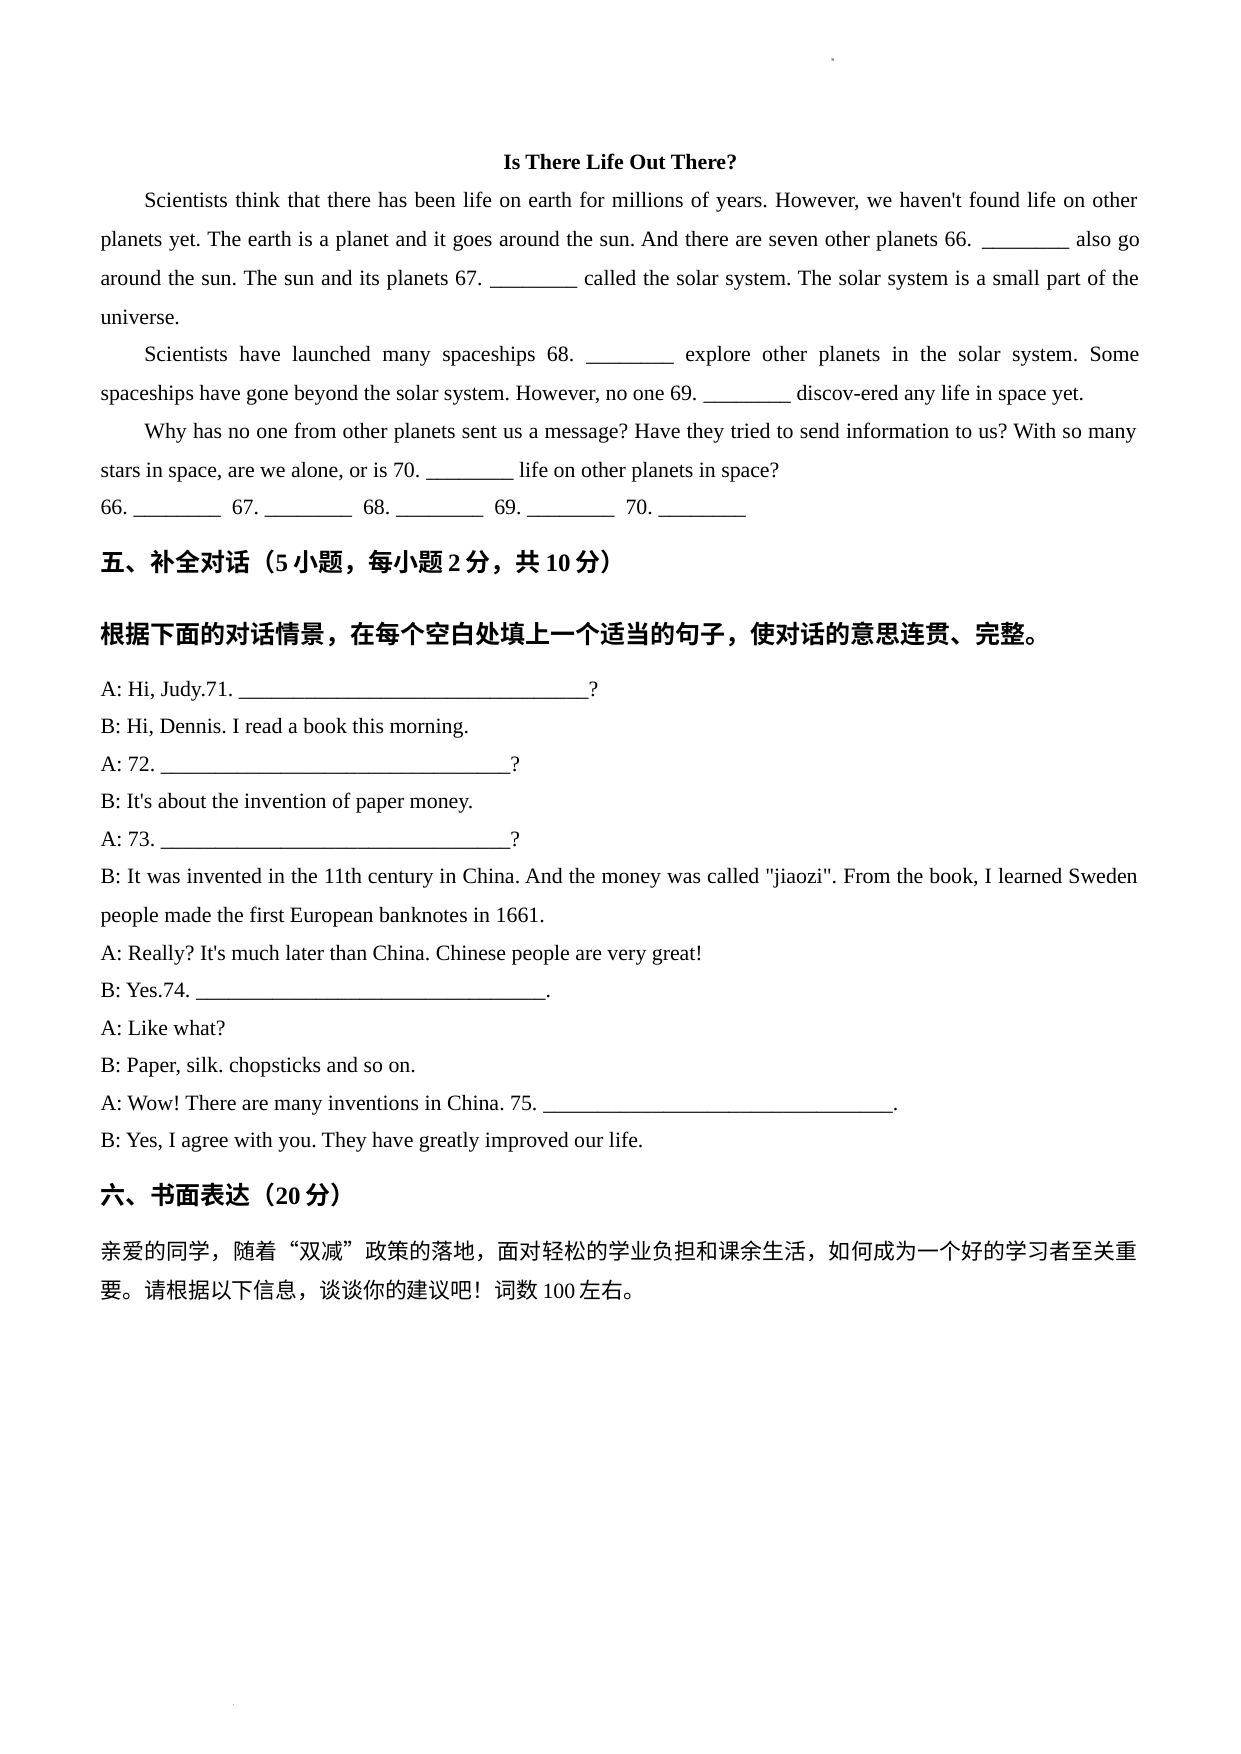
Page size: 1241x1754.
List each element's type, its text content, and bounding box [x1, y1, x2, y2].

text B: It's about the invention of paper money. [100, 785, 1140, 817]
text Scientists think that there has been life on earth for millions of years. However, we haven't found life on other planets yet. The earth is a planet and it goes around the sun. And there are seven other planets 66. ________ also go around the sun. The sun and its planets 67. ________ called the solar system. The solar system is a small part of the universe. [100, 183, 1140, 333]
text A: Really? It's much later than China. Chinese people are very great! [100, 936, 1140, 969]
text Is There Life Out There? [100, 146, 1140, 178]
text B: It was invented in the 11th century in China. And the money was called "jiaozi". From the book, I learned Sweden people made the first European banknotes in 1661. [100, 860, 1140, 931]
text A: 73. ________________________________? [100, 822, 1140, 855]
text B: Yes.74. ________________________________. [100, 974, 1140, 1006]
text A: Wow! There are many inventions in China. 75. ________________________________. [100, 1086, 1140, 1119]
text B: Hi, Dennis. I read a book this morning. [100, 710, 1140, 742]
text 根据下面的对话情景，在每个空白处填上一个适当的句子，使对话的意思连贯、完整。 [100, 600, 1140, 665]
text 亲爱的同学，随着“双减”政策的落地，面对轻松的学业负担和课余生活，如何成为一个好的学习者至关重要。请根据以下信息，谈谈你的建议吧！词数100左右。 [100, 1233, 1140, 1305]
text A: 72. ________________________________? [100, 747, 1140, 780]
text B: Paper, silk. chopsticks and so on. [100, 1049, 1140, 1081]
text 六、书面表达（20分） [100, 1161, 1140, 1226]
text A: Hi, Judy.71. ________________________________? [100, 672, 1140, 705]
text Scientists have launched many spaceships 68. ________ explore other planets in the solar system. Some spaceships have gone beyond the solar system. However, no one 69. ________ discov-ered any life in space yet. [100, 338, 1140, 409]
text B: Yes, I agree with you. They have greatly improved our life. [100, 1124, 1140, 1156]
text Why has no one from other planets sent us a message? Have they tried to send information to us? With so many stars in space, are we alone, or is 70. ________ life on other planets in space? [100, 414, 1140, 486]
text 五、补全对话（5小题，每小题2分，共10分） [100, 528, 1140, 593]
text A: Like what? [100, 1011, 1140, 1044]
text 66. ________ 67. ________ 68. ________ 69. ________ 70. ________ [100, 491, 1140, 523]
